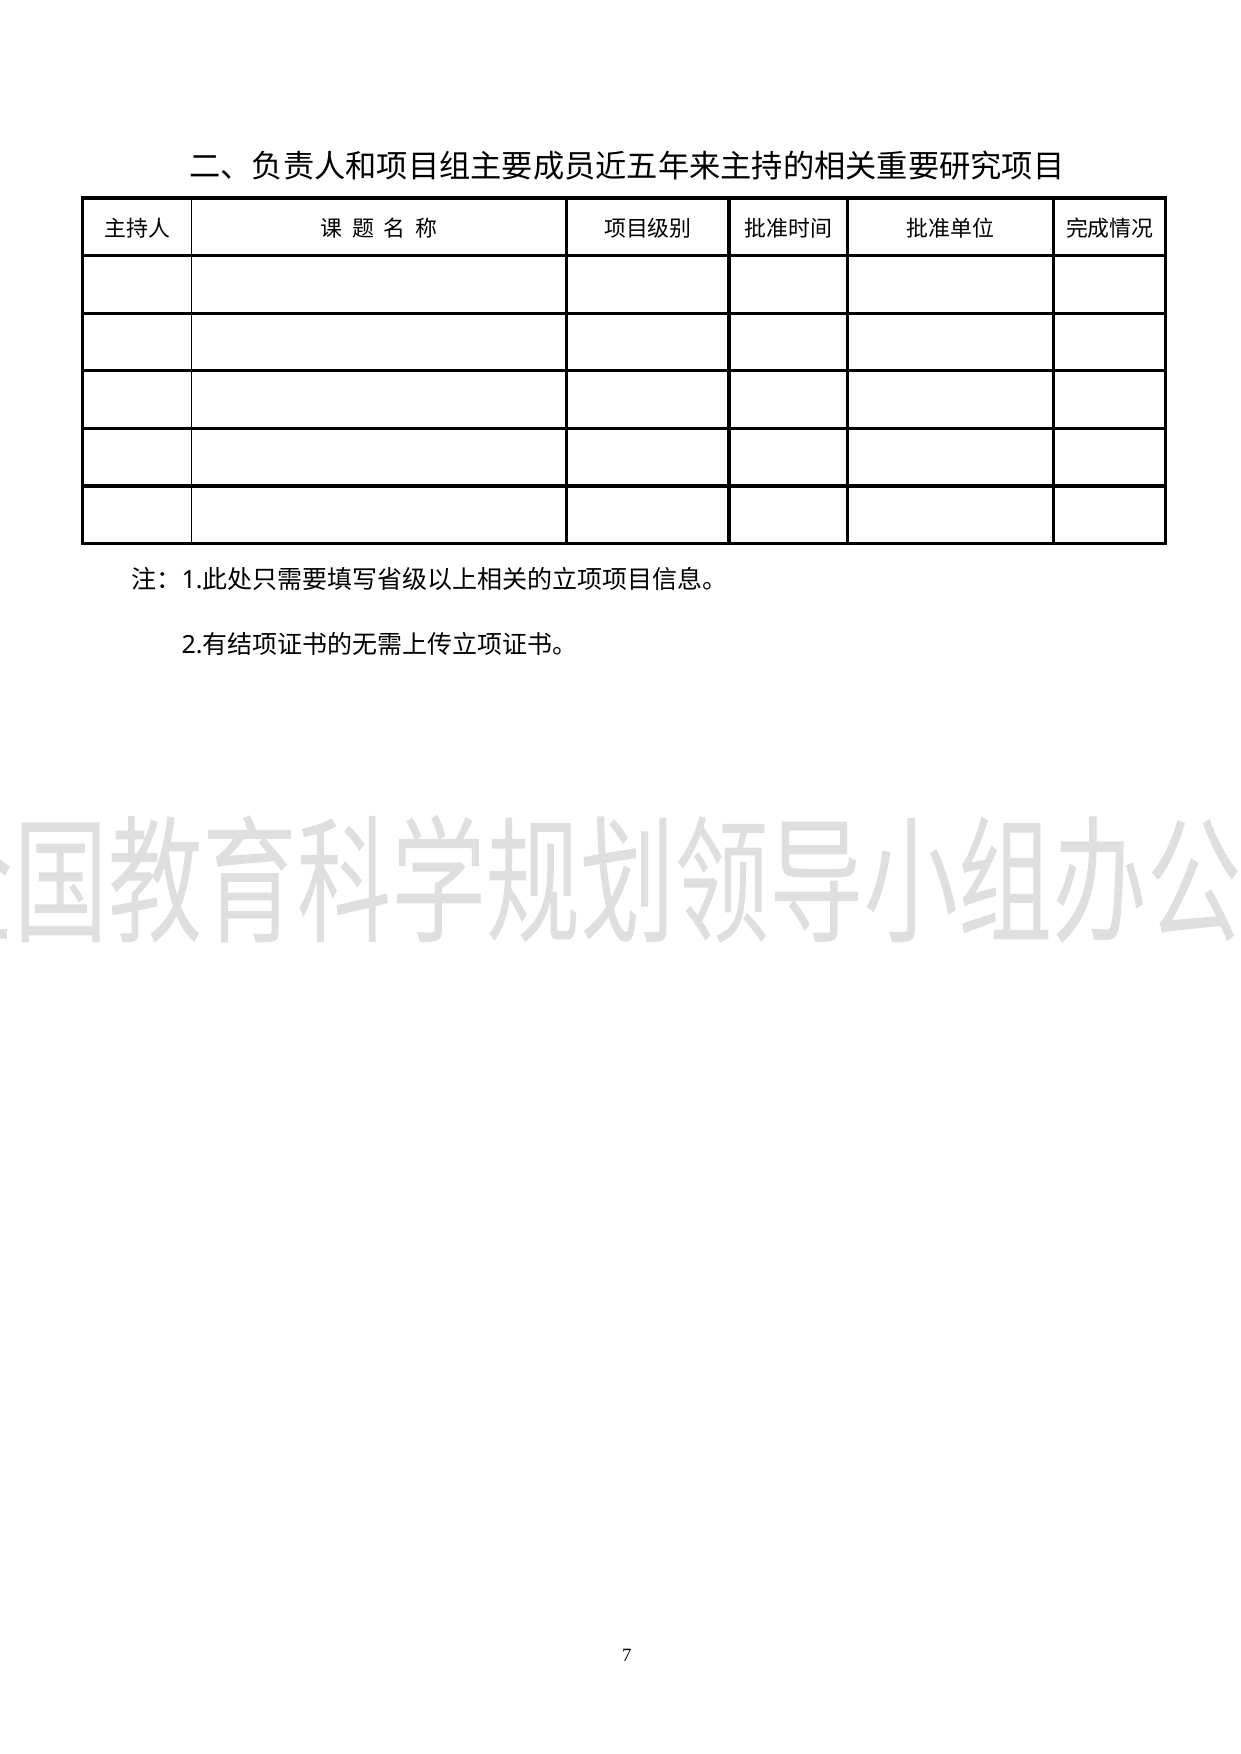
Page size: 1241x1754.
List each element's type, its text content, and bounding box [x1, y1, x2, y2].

table_cell [84, 257, 191, 312]
table_cell [849, 315, 1052, 369]
table_cell [568, 488, 727, 542]
table_header 批准时间 [731, 200, 846, 254]
table_cell [1055, 315, 1164, 369]
table_cell [731, 372, 846, 427]
table_cell [849, 257, 1052, 312]
table_header 课 题 名 称 [192, 200, 565, 254]
table_cell [192, 430, 565, 484]
table_cell [849, 430, 1052, 484]
table_cell [849, 488, 1052, 542]
table_cell [1055, 257, 1164, 312]
table_cell [192, 315, 565, 369]
table_cell [731, 488, 846, 542]
table_cell [1055, 430, 1164, 484]
table_cell [192, 488, 565, 542]
table_cell [84, 315, 191, 369]
table_cell [1055, 372, 1164, 427]
table_cell [849, 372, 1052, 427]
table_cell [568, 257, 727, 312]
table_cell [731, 430, 846, 484]
text 2.有结项证书的无需上传立项证书。 [94, 610, 1159, 675]
table_header 批准单位 [849, 200, 1052, 254]
table_cell [192, 257, 565, 312]
table_cell [731, 257, 846, 312]
table_cell [568, 315, 727, 369]
table_cell [1055, 488, 1164, 542]
table_header 项目级别 [568, 200, 727, 254]
table_cell [84, 430, 191, 484]
table_cell [84, 488, 191, 542]
text 二、负责人和项目组主要成员近五年来主持的相关重要研究项目 [94, 131, 1159, 196]
table_cell [568, 372, 727, 427]
table_header 完成情况 [1055, 200, 1164, 254]
text 注：1.此处只需要填写省级以上相关的立项项目信息。 [94, 545, 1159, 610]
table_header 主持人 [84, 200, 191, 254]
table_cell [192, 372, 565, 427]
table_cell [568, 430, 727, 484]
table_cell [731, 315, 846, 369]
table_cell [84, 372, 191, 427]
